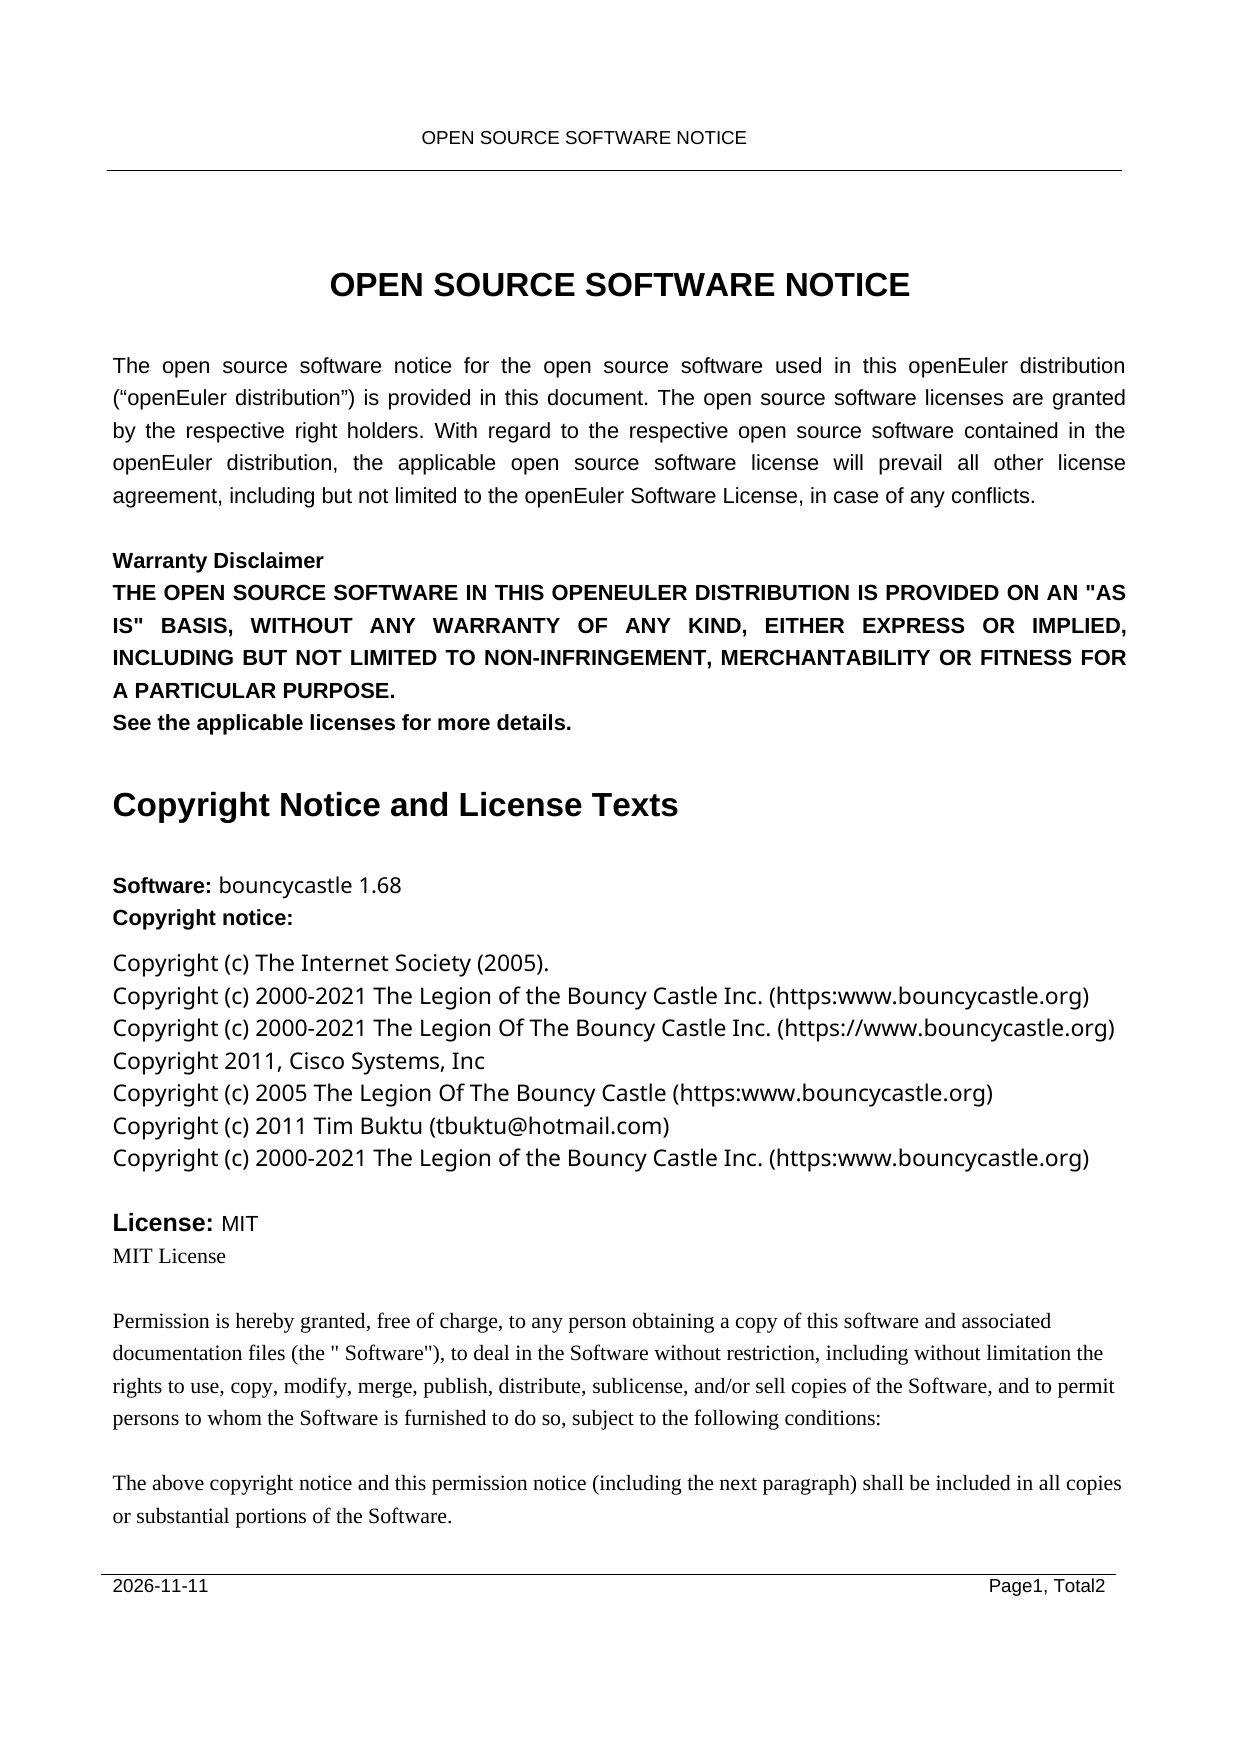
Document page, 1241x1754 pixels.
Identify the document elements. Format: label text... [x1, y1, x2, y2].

title Software: bouncycastle 1.68 [112, 869, 1128, 901]
text Copyright notice: [112, 901, 1128, 934]
text Copyright Notice and License Texts [112, 771, 1128, 836]
text Copyright (c) The Internet Society (2005). Copyright (c) 2000-2021 The Legion of the Bouncy Castle Inc. (https:www.bouncycastle.org) Copyright (c) 2000-2021 The Legion Of The Bouncy Castle Inc. (https://www.bouncycastle.org) Copyright 2011, Cisco Systems, Inc Copyright (c) 2005 The Legion Of The Bouncy Castle (https:www.bouncycastle.org) Copyright (c) 2011 Tim Buktu (tbuktu@hotmail.com) Copyright (c) 2000-2021 The Legion of the Bouncy Castle Inc. (https:www.bouncycastle.org) [112, 947, 1128, 1207]
text License: MIT [112, 1207, 1128, 1239]
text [112, 1239, 1128, 1532]
text OPEN SOURCE SOFTWARE NOTICE [112, 251, 1128, 316]
text The open source software notice for the open source software used in this openEuler distribution (“openEuler distribution”) is provided in this document. The open source software licenses are granted by the respective right holders. With regard to the respective open source software contained in the openEuler distribution, the applicable open source software license will prevail all other license agreement, including but not limited to the openEuler Software License, in case of any conflicts. [112, 349, 1128, 511]
text THE OPEN SOURCE SOFTWARE IN THIS OPENEULER DISTRIBUTION IS PROVIDED ON AN "AS IS" BASIS, WITHOUT ANY WARRANTY OF ANY KIND, EITHER EXPRESS OR IMPLIED, INCLUDING BUT NOT LIMITED TO NON-INFRINGEMENT, MERCHANTABILITY OR FITNESS FOR A PARTICULAR PURPOSE. See the applicable licenses for more details. [112, 576, 1128, 739]
text Warranty Disclaimer [112, 544, 1128, 576]
